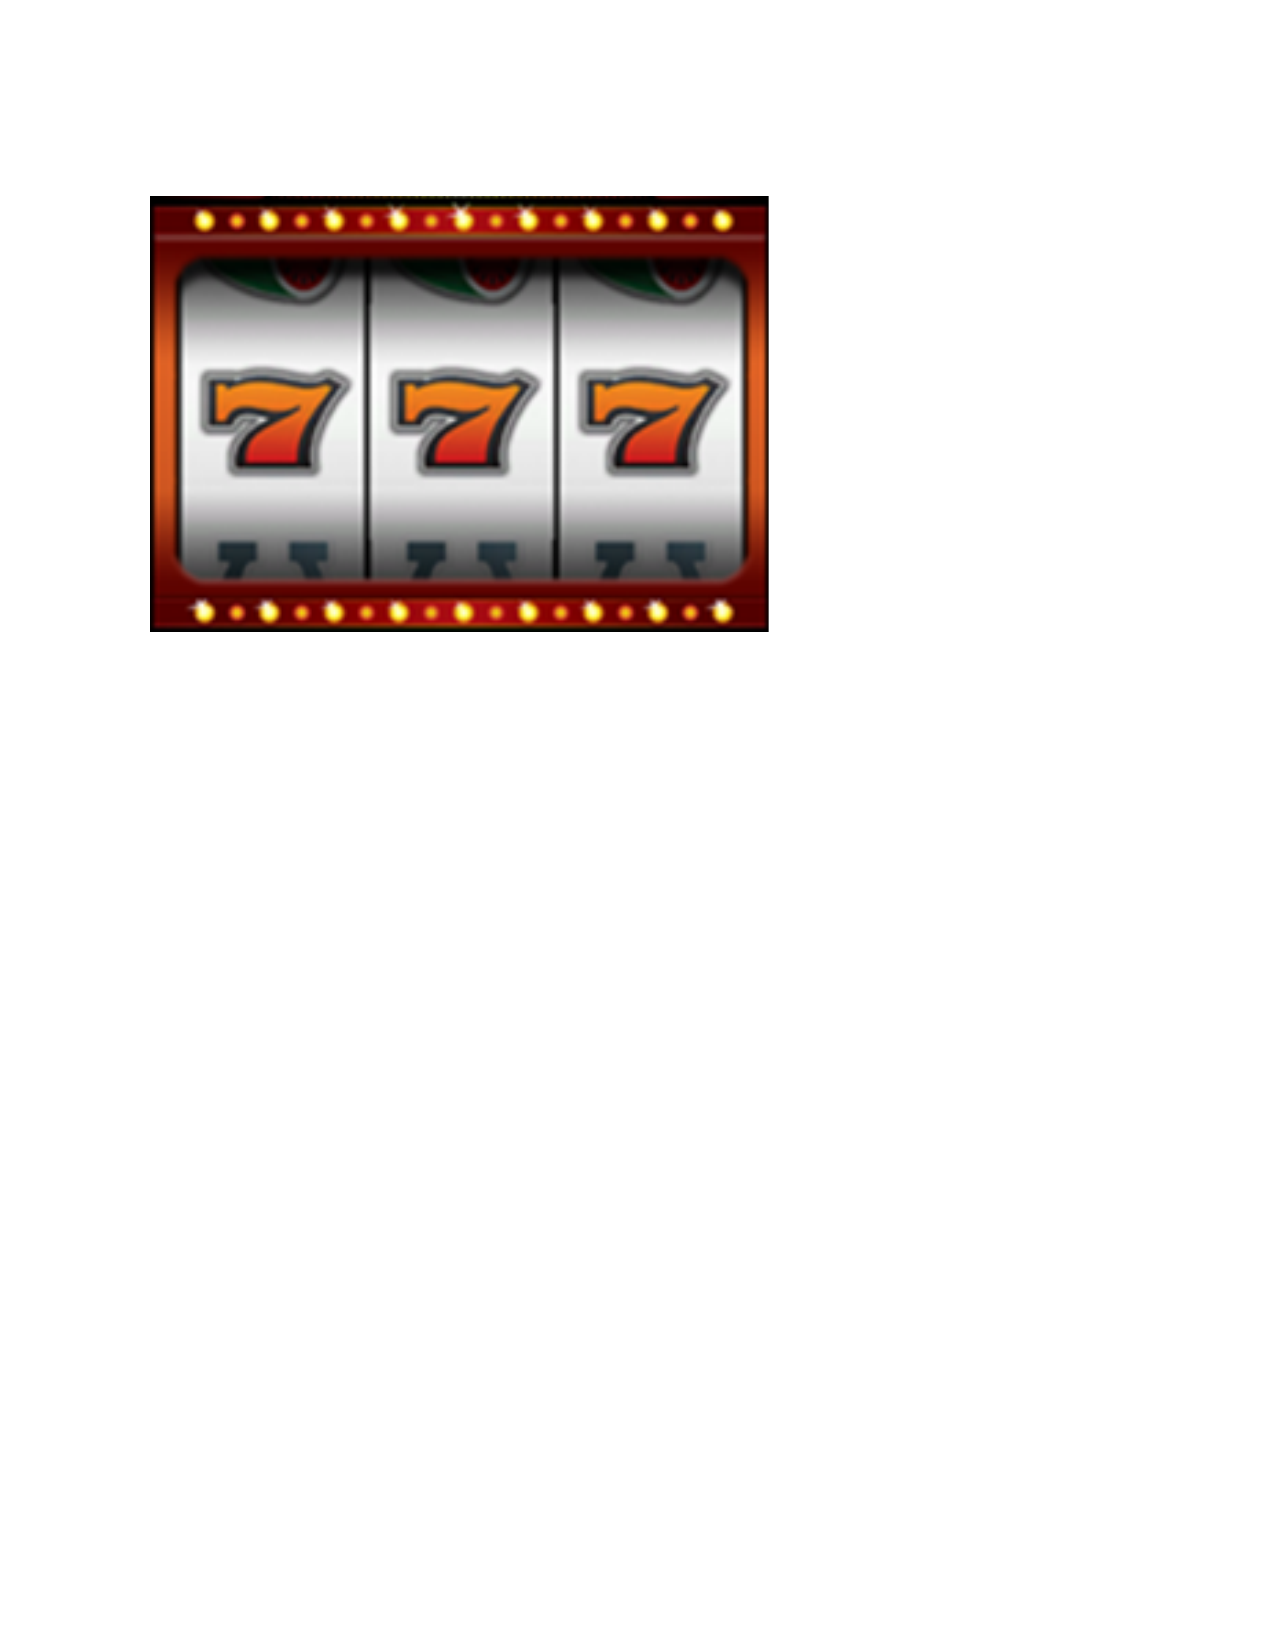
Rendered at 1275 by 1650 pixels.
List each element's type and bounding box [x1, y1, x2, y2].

picture [150, 196, 769, 632]
